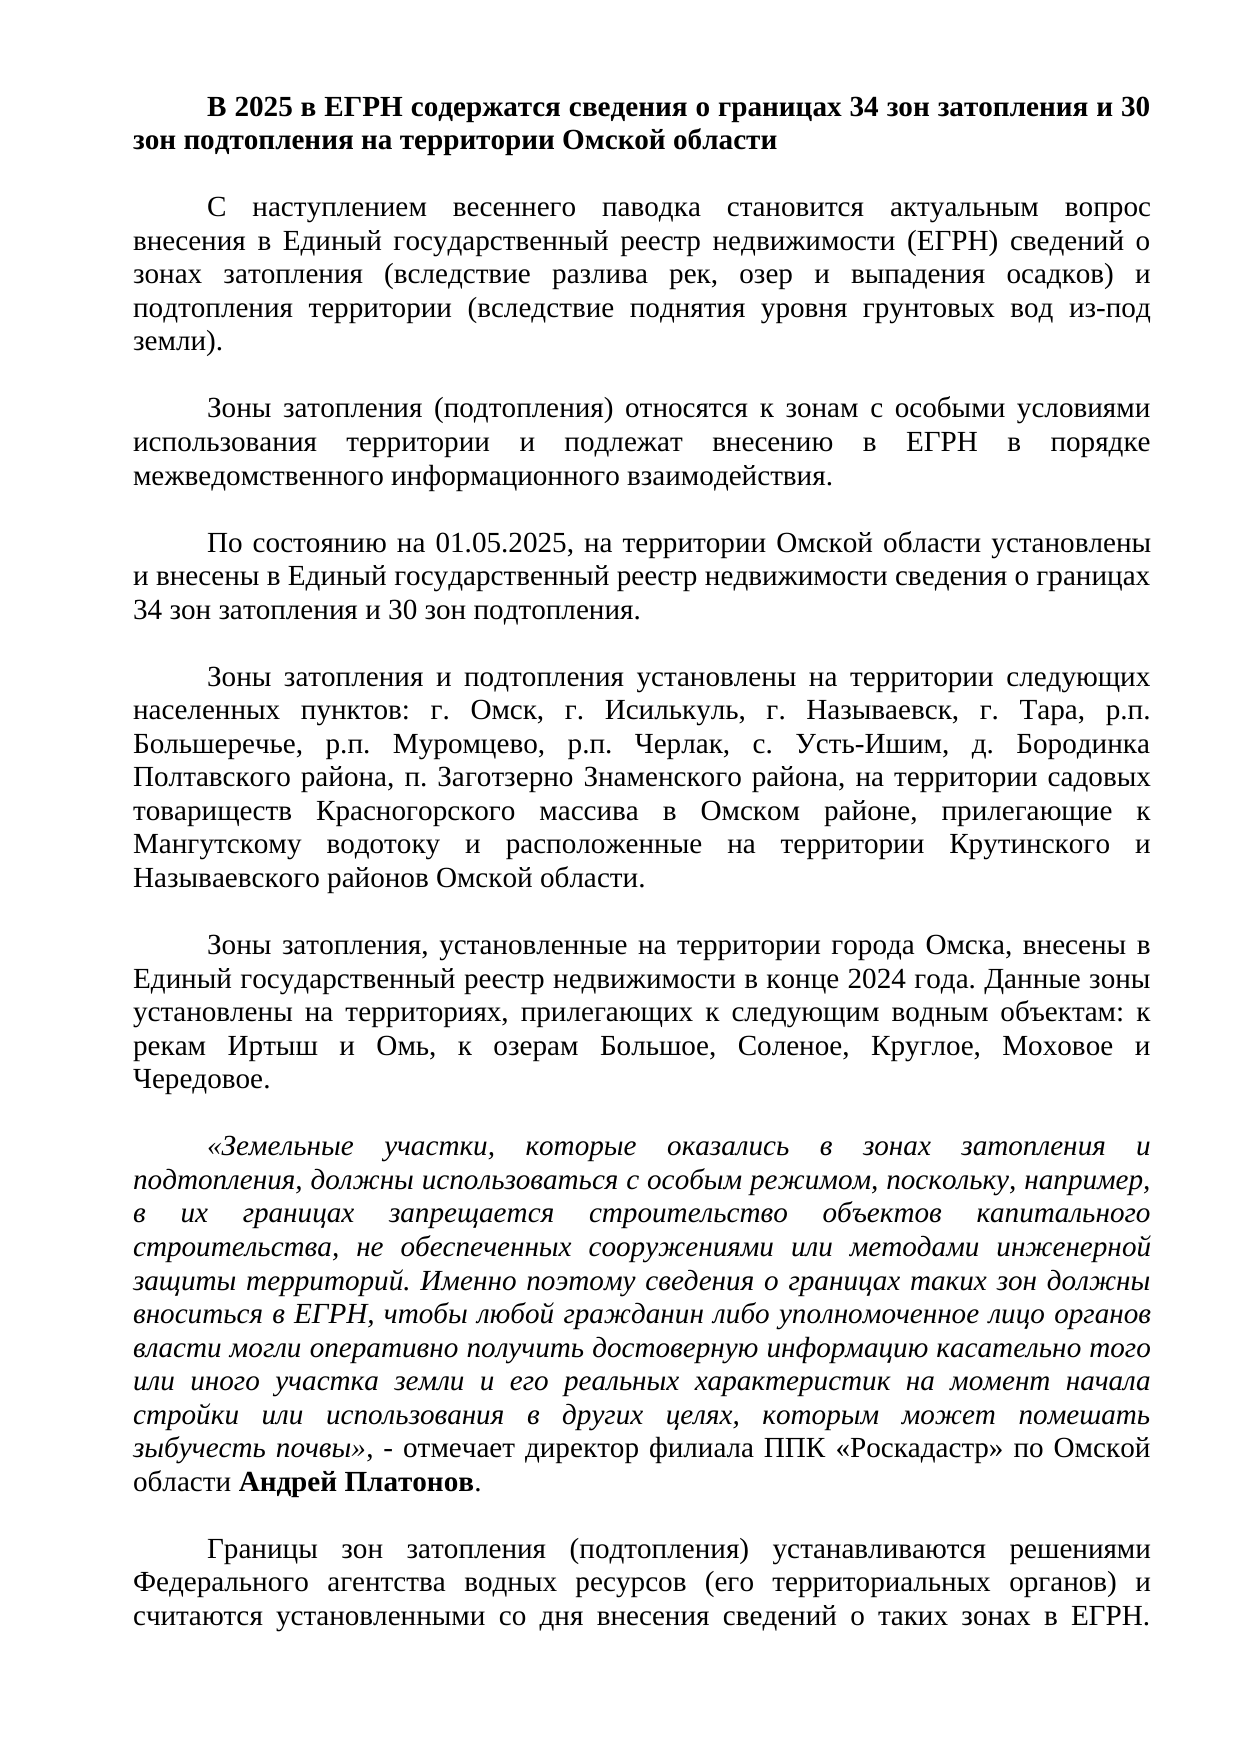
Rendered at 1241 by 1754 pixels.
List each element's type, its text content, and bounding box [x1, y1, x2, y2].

text С наступлением весеннего паводка становится актуальным вопрос внесения в Единый государственный реестр недвижимости (ЕГРН) сведений о зонах затопления (вследствие разлива рек, озер и выпадения осадков) и подтопления территории (вследствие поднятия уровня грунтовых вод из-под земли). [133, 189, 1152, 357]
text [133, 1531, 1152, 1632]
text Зоны затопления (подтопления) относятся к зонам с особыми условиями использования территории и подлежат внесению в ЕГРН в порядке межведомственного информационного взаимодействия. [133, 391, 1152, 491]
text В 2025 в ЕГРН содержатся сведения о границах 34 зон затопления и 30 зон подтопления на территории Омской области [133, 89, 1152, 156]
text По состоянию на 01.05.2025, на территории Омской области установлены и внесены в Единый государственный реестр недвижимости сведения о границах 34 зон затопления и 30 зон подтопления. [133, 525, 1152, 625]
text «Земельные участки, которые оказались в зонах затопления и подтопления, должны использоваться с особым режимом, поскольку, например, в их границах запрещается строительство объектов капитального строительства, не обеспеченных сооружениями или методами инженерной защиты территорий. Именно поэтому сведения о границах таких зон должны вноситься в ЕГРН, чтобы любой гражданин либо уполномоченное лицо органов власти могли оперативно получить достоверную информацию касательно того или иного участка земли и его реальных характеристик на момент начала стройки или использования в других целях, которым может помешать зыбучесть почвы», - отмечает директор филиала ППК «Роскадастр» по Омской области Андрей Платонов. [133, 1128, 1152, 1497]
text Зоны затопления, установленные на территории города Омска, внесены в Единый государственный реестр недвижимости в конце 2024 года. Данные зоны установлены на территориях, прилегающих к следующим водным объектам: к рекам Иртыш и Омь, к озерам Большое, Соленое, Круглое, Моховое и Чередовое. [133, 927, 1152, 1095]
text Зоны затопления и подтопления установлены на территории следующих населенных пунктов: г. Омск, г. Исилькуль, г. Называевск, г. Тара, р.п. Большеречье, р.п. Муромцево, р.п. Черлак, с. Усть-Ишим, д. Бородинка Полтавского района, п. Заготзерно Знаменского района, на территории садовых товариществ Красногорского массива в Омском районе, прилегающие к Мангутскому водотоку и расположенные на территории Крутинского и Называевского районов Омской области. [133, 659, 1152, 894]
